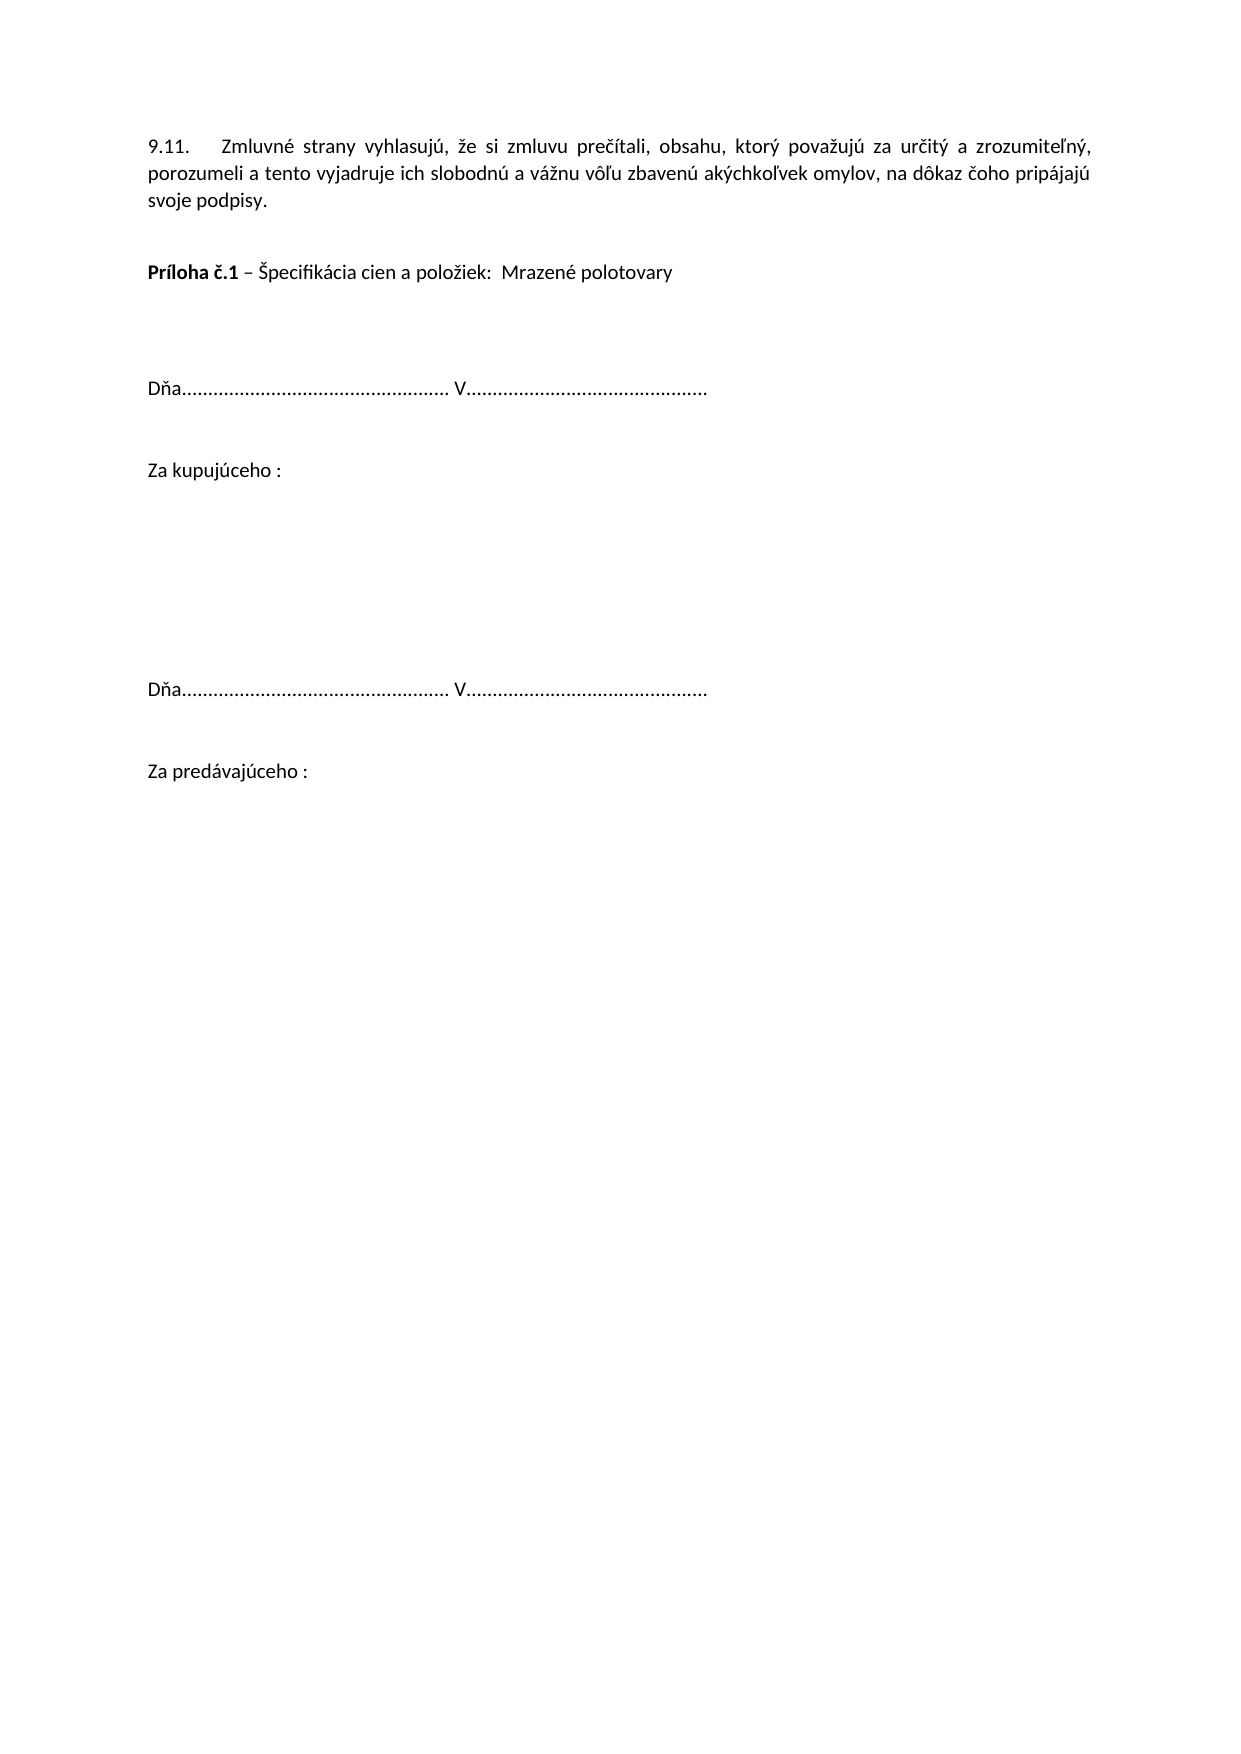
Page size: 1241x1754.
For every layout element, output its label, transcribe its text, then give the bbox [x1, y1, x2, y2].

list Za kupujúceho : [148, 457, 1093, 482]
text Dňa................................................... V.............................................. [148, 375, 1093, 400]
text Za predávajúceho : [148, 758, 1093, 784]
list Zmluvné strany vyhlasujú, že si zmluvu prečítali, obsahu, ktorý považujú za určitý a zrozumiteľný, porozumeli a tento vyjadruje ich slobodnú a vážnu vôľu zbavenú akýchkoľvek omylov, na dôkaz čoho pripájajú svoje podpisy. [148, 133, 1093, 213]
text Príloha č.1 – Špecifikácia cien a položiek: Mrazené polotovary [148, 259, 1093, 284]
text Dňa................................................... V.............................................. [148, 676, 1093, 701]
